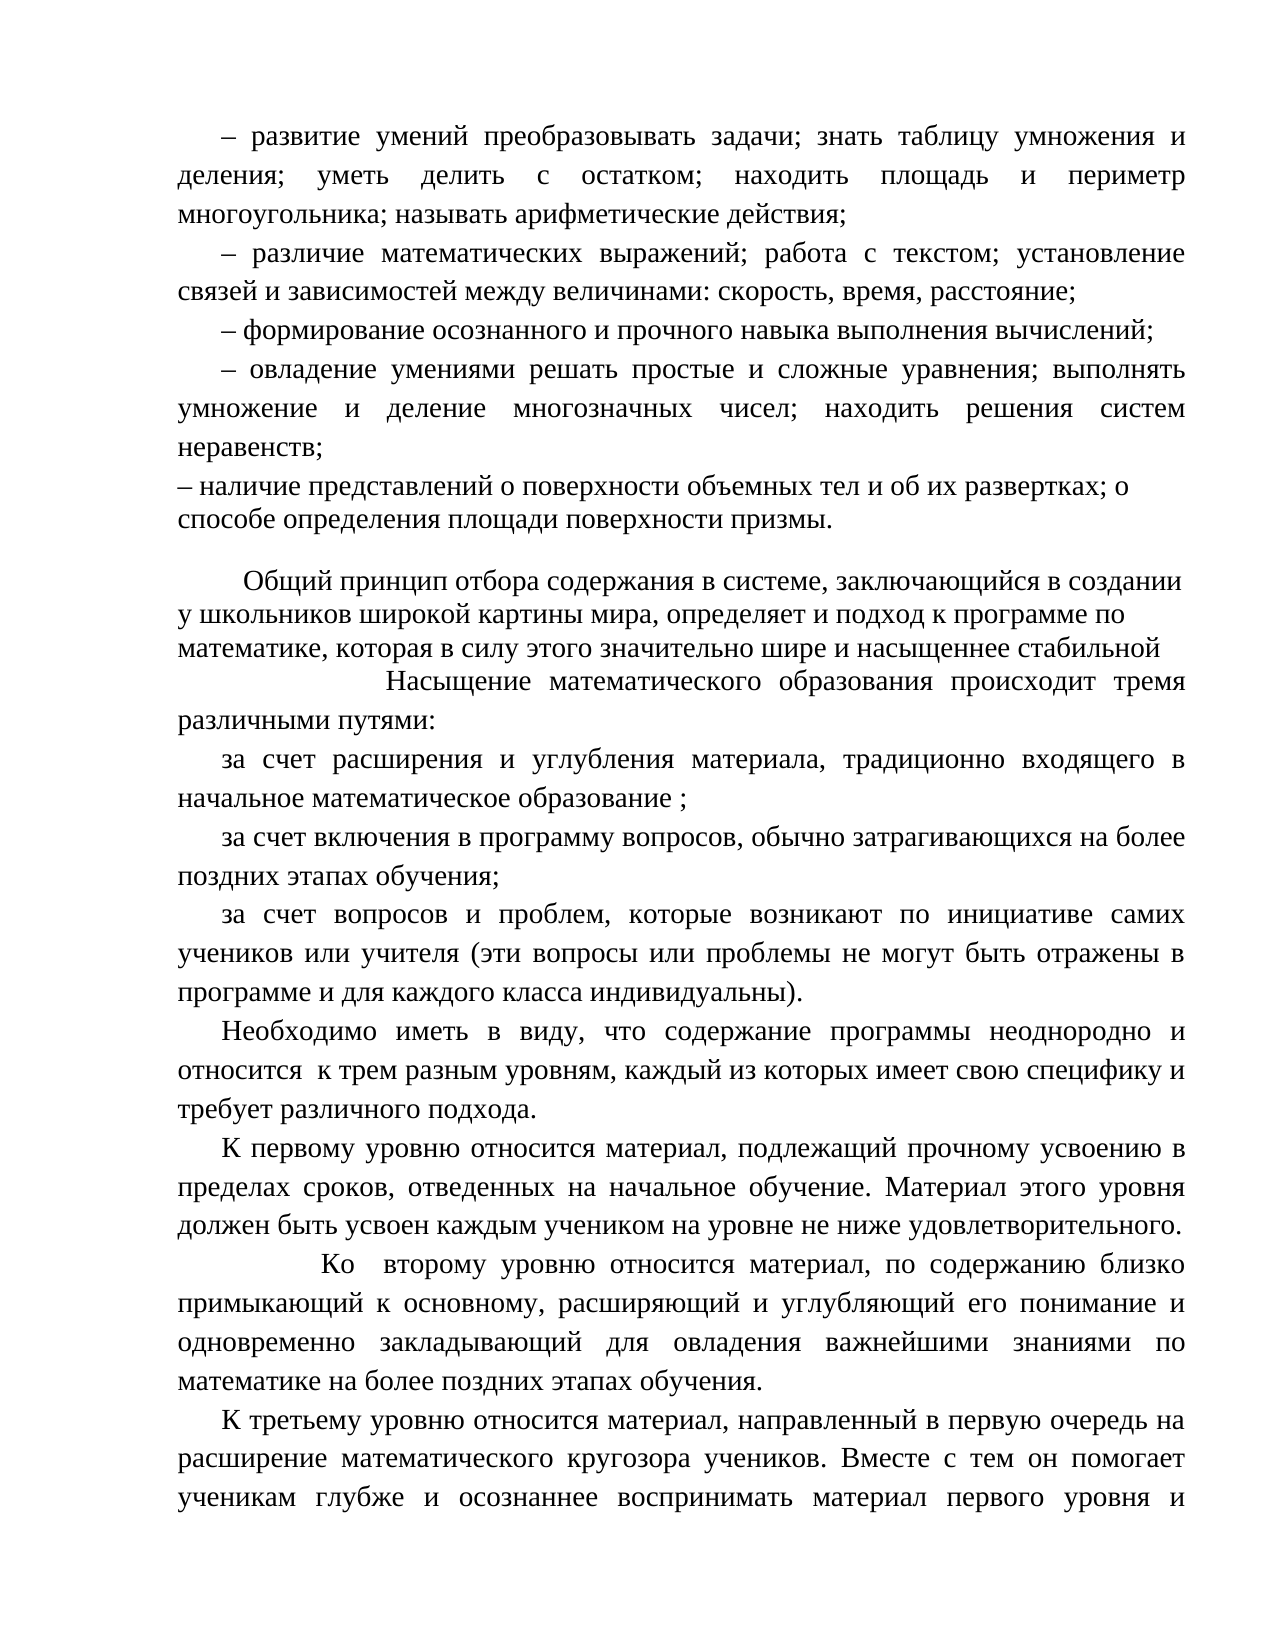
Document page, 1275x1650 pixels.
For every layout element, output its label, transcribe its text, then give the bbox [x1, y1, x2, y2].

text – наличие представлений о поверхности объемных тел и об их развертках; о способе определения площади поверхности призмы. [177, 468, 1186, 535]
text Ко второму уровню относится материал, по содержанию близко примыкающий к основному, расширяющий и углубляющий его понимание и одновременно закладывающий для овладения важнейшими знаниями по математике на более поздних этапах обучения. [177, 1246, 1186, 1396]
text за счет расширения и углубления материала, традиционно входящего в начальное математическое образование ; [177, 741, 1186, 814]
text К первому уровню относится материал, подлежащий прочному усвоению в пределах сроков, отведенных на начальное обучение. Материал этого уровня должен быть усвоен каждым учеником на уровне не ниже удовлетворительного. [177, 1130, 1186, 1241]
text – развитие умений преобразовывать задачи; знать таблицу умножения и деления; уметь делить с остатком; находить площадь и периметр многоугольника; называть арифметические действия; [177, 118, 1186, 229]
text – овладение умениями решать простые и сложные уравнения; выполнять умножение и деление многозначных чисел; находить решения систем неравенств; [177, 351, 1186, 462]
text за счет вопросов и проблем, которые возникают по инициативе самих учеников или учителя (эти вопросы или проблемы не могут быть отражены в программе и для каждого класса индивидуальны). [177, 897, 1186, 1008]
text за счет включения в программу вопросов, обычно затрагивающихся на более поздних этапах обучения; [177, 819, 1186, 891]
text – различие математических выражений; работа с текстом; установление связей и зависимостей между величинами: скорость, время, расстояние; [177, 235, 1186, 307]
text Насыщение математического образования происходит тремя различными путями: [177, 663, 1186, 736]
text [177, 1402, 1186, 1513]
text – формирование осознанного и прочного навыка выполнения вычислений; [177, 312, 1186, 346]
text Общий принцип отбора содержания в системе, заключающийся в создании у школьников широкой картины мира, определяет и подход к программе по математике, которая в силу этого значительно шире и насыщеннее стабильной [177, 563, 1186, 663]
text Необходимо иметь в виду, что содержание программы неоднородно и относится к трем разным уровням, каждый из которых имеет свою специфику и требует различного подхода. [177, 1013, 1186, 1124]
